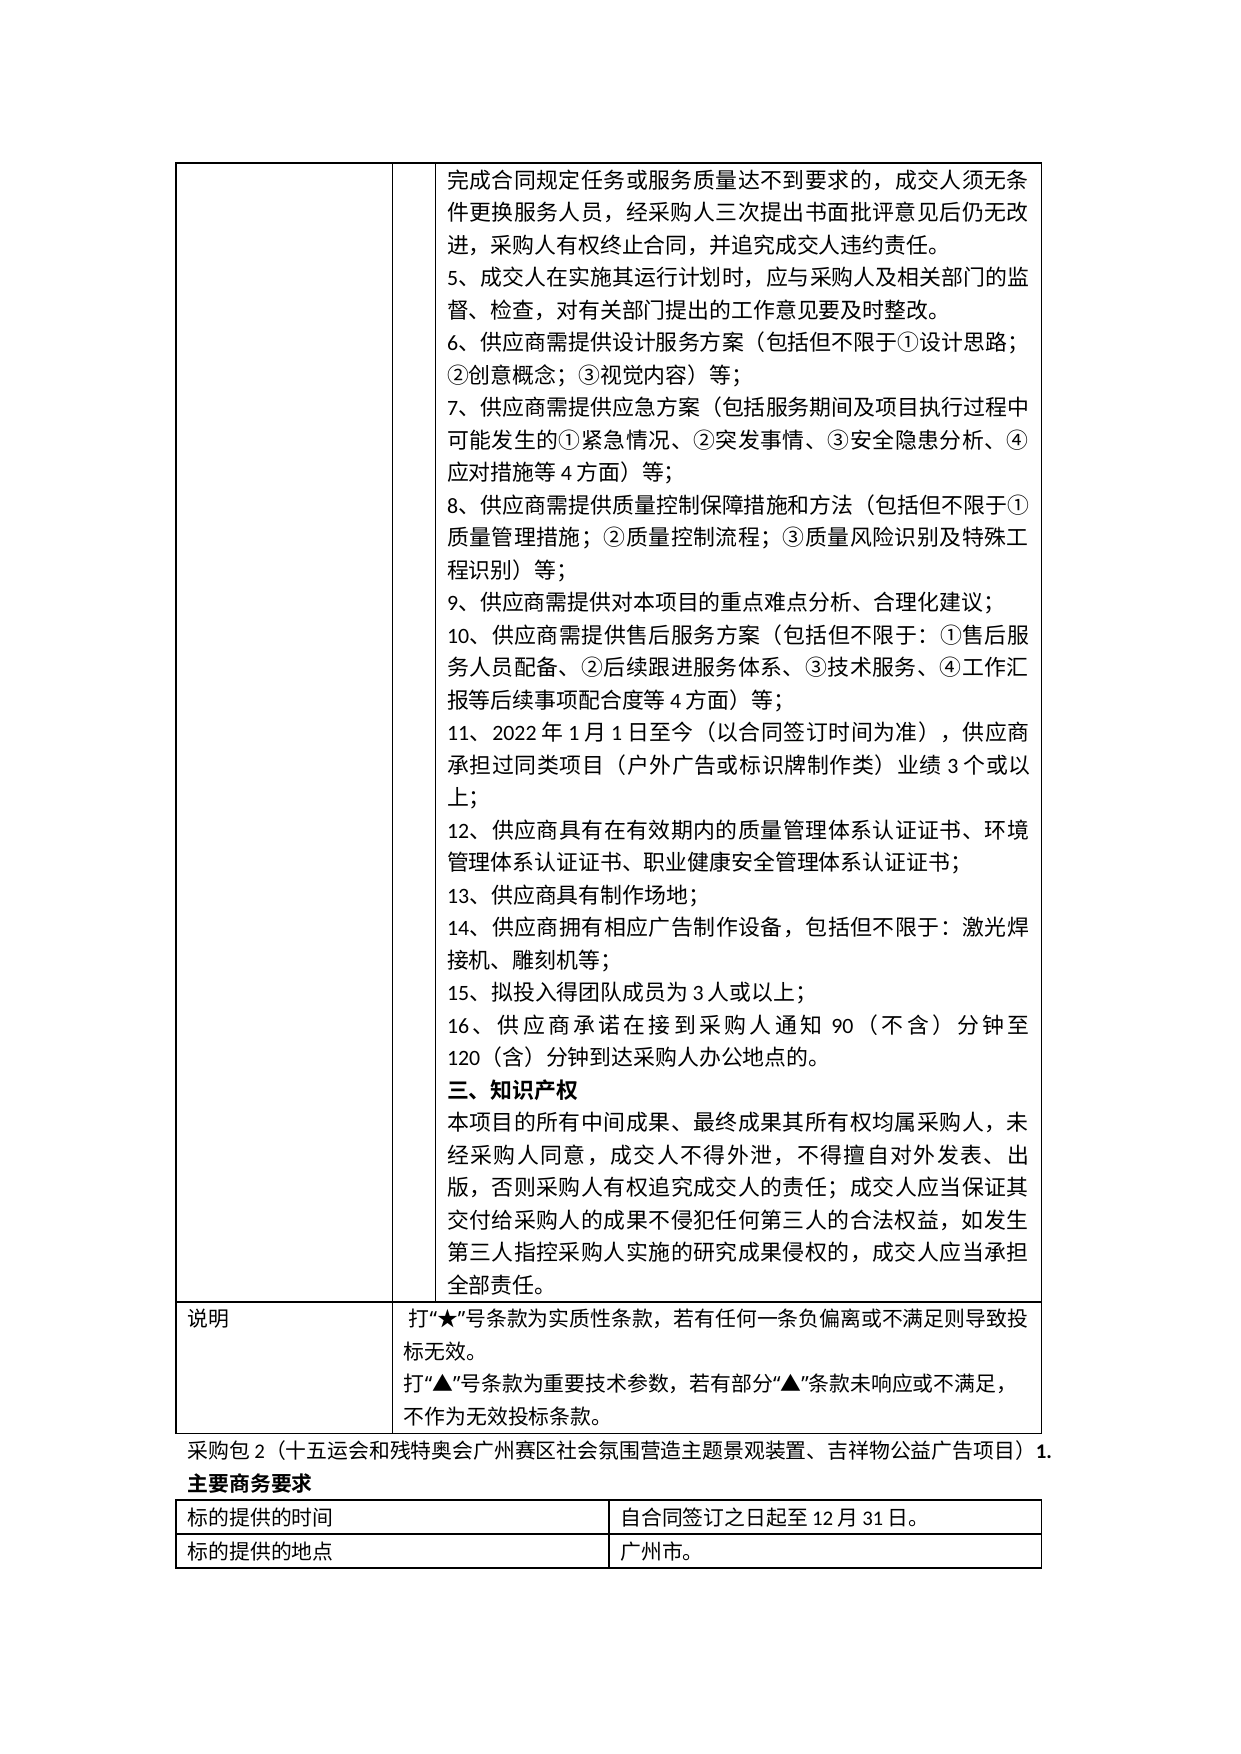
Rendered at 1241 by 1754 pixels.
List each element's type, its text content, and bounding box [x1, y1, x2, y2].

table_cell 说明 [177, 1303, 392, 1433]
table_header 标的提供的时间 [177, 1501, 608, 1533]
table_header 自合同签订之日起至12月31日。 [610, 1501, 1041, 1533]
table_cell 1 [393, 164, 435, 1301]
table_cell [436, 164, 1041, 1301]
text 采购包2（十五运会和残特奥会广州赛区社会氛围营造主题景观装置、吉祥物公益广告项目）1.主要商务要求 [187, 1434, 1053, 1499]
table_cell 广州市。 [610, 1535, 1041, 1567]
table_cell 打“★”号条款为实质性条款，若有任何一条负偏离或不满足则导致投标无效。 打“▲”号条款为重要技术参数，若有部分“▲”条款未响应或不满足，不作为无效投标条款。 [393, 1303, 1041, 1433]
table_cell [177, 164, 392, 1301]
table_cell 标的提供的地点 [177, 1535, 608, 1567]
